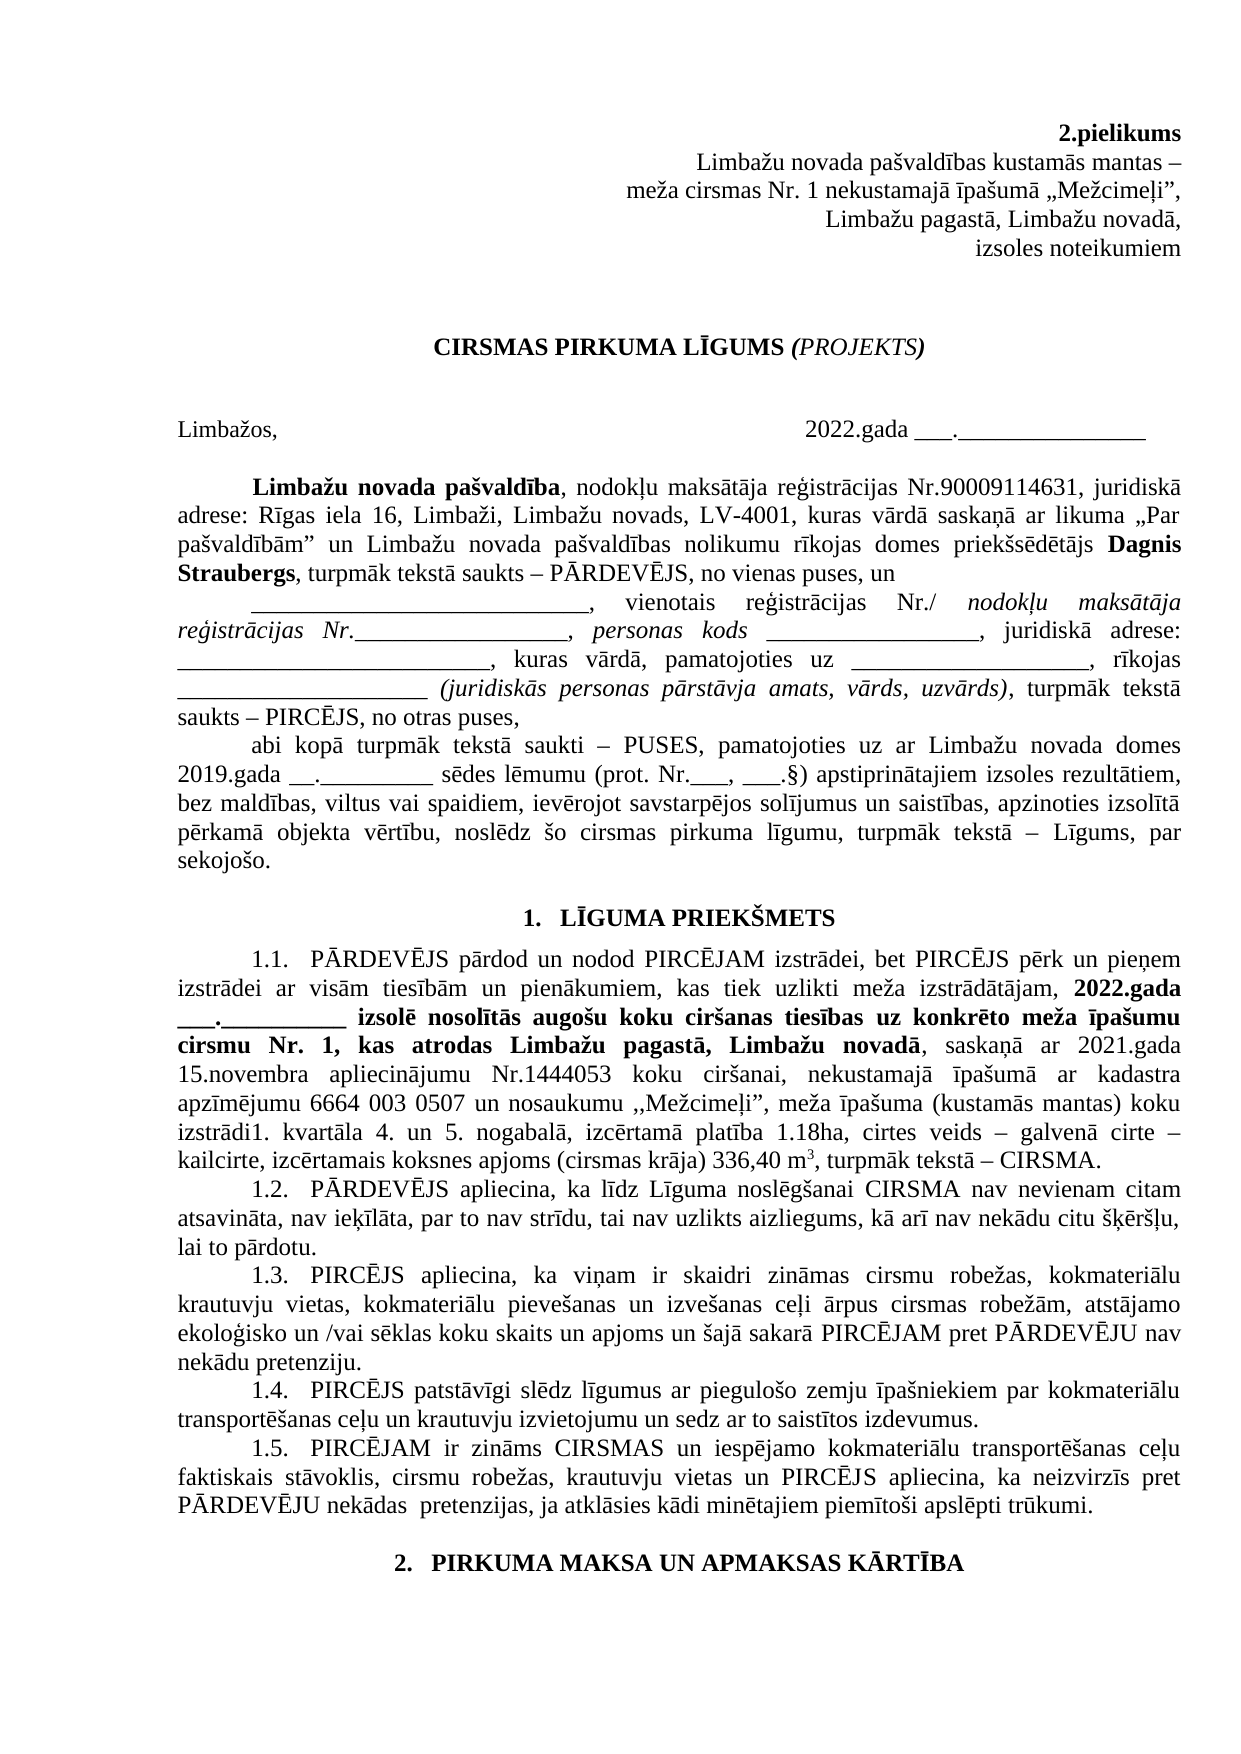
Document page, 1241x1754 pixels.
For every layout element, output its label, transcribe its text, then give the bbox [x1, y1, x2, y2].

text abi kopā turpmāk tekstā saukti – PUSES, pamatojoties uz ar Limbažu novada domes 2019.gada __._________ sēdes lēmumu (prot. Nr.___, ___.§) apstiprinātajiem izsoles rezultātiem, bez maldības, viltus vai spaidiem, ievērojot savstarpējos solījumus un saistības, apzinoties izsolītā pērkamā objekta vērtību, noslēdz šo cirsmas pirkuma līgumu, turpmāk tekstā – Līgums, par sekojošo. [177, 731, 1181, 874]
text Limbažos, 2022.gada ___._______________ [177, 414, 1181, 443]
text izsoles noteikumiem [177, 233, 1181, 262]
list PIRKUMA MAKSA UN APMAKSAS KĀRTĪBA [177, 1548, 1181, 1577]
text Limbažu pagastā, Limbažu novadā, [177, 204, 1181, 233]
list PIRCĒJS apliecina, ka viņam ir skaidri zināmas cirsmu robežas, kokmateriālu krautuvju vietas, kokmateriālu pievešanas un izvešanas ceļi ārpus cirsmas robežām, atstājamo ekoloģisko un /vai sēklas koku skaits un apjoms un šajā sakarā PIRCĒJAM pret PĀRDEVĒJU nav nekādu pretenziju. [177, 1261, 1181, 1376]
list PIRCĒJAM ir zināms CIRSMAS un iespējamo kokmateriālu transportēšanas ceļu faktiskais stāvoklis, cirsmu robežas, krautuvju vietas un PIRCĒJS apliecina, ka neizvirzīs pret PĀRDEVĒJU nekādas pretenzijas, ja atklāsies kādi minētajiem piemītoši apslēpti trūkumi. [177, 1433, 1181, 1519]
list PĀRDEVĒJS pārdod un nodod PIRCĒJAM izstrādei, bet PIRCĒJS pērk un pieņem izstrādei ar visām tiesībām un pienākumiem, kas tiek uzlikti meža izstrādātājam, 2022.gada ___.__________ izsolē nosolītās augošu koku ciršanas tiesības uz konkrēto meža īpašumu cirsmu Nr. 1, kas atrodas Limbažu pagastā, Limbažu novadā, saskaņā ar 2021.gada 15.novembra apliecinājumu Nr.1444053 koku ciršanai, nekustamajā īpašumā ar kadastra apzīmējumu 6664 003 0507 un nosaukumu ,,Mežcimeļi”, meža īpašuma (kustamās mantas) koku izstrādi1. kvartāla 4. un 5. nogabalā, izcērtamā platība 1.18ha, cirtes veids – galvenā cirte – kailcirte, izcērtamais koksnes apjoms (cirsmas krāja) 336,40 m3, turpmāk tekstā – CIRSMA. [177, 944, 1181, 1174]
list PĀRDEVĒJS apliecina, ka līdz Līguma noslēgšanai CIRSMA nav nevienam citam atsavināta, nav ieķīlāta, par to nav strīdu, tai nav uzlikts aizliegums, kā arī nav nekādu citu šķēršļu, lai to pārdotu. [177, 1174, 1181, 1261]
text ___________________________, vienotais reģistrācijas Nr./ nodokļu maksātāja reģistrācijas Nr._________________, personas kods _________________, juridiskā adrese: _________________________, kuras vārdā, pamatojoties uz ___________________, rīkojas ____________________ (juridiskās personas pārstāvja amats, vārds, uzvārds), turpmāk tekstā saukts – PIRCĒJS, no otras puses, [177, 587, 1181, 731]
list PIRCĒJS patstāvīgi slēdz līgumus ar piegulošo zemju īpašniekiem par kokmateriālu transportēšanas ceļu un krautuvju izvietojumu un sedz ar to saistītos izdevumus. [177, 1376, 1181, 1433]
text Limbažu novada pašvaldības kustamās mantas – [177, 147, 1181, 176]
text 2.pielikums [477, 118, 1181, 147]
list LĪGUMA PRIEKŠMETS [177, 903, 1181, 932]
text CIRSMAS Pirkuma līgums (projekts) [177, 332, 1181, 361]
text Limbažu novada pašvaldība, nodokļu maksātāja reģistrācijas Nr.90009114631, juridiskā adrese: Rīgas iela 16, Limbaži, Limbažu novads, LV-4001, kuras vārdā saskaņā ar likuma „Par pašvaldībām” un Limbažu novada pašvaldības nolikumu rīkojas domes priekšsēdētājs Dagnis Straubergs, turpmāk tekstā saukts – PĀRDEVĒJS, no vienas puses, un [177, 472, 1181, 587]
text meža cirsmas Nr. 1 nekustamajā īpašumā „Mežcimeļi”, [177, 176, 1181, 204]
